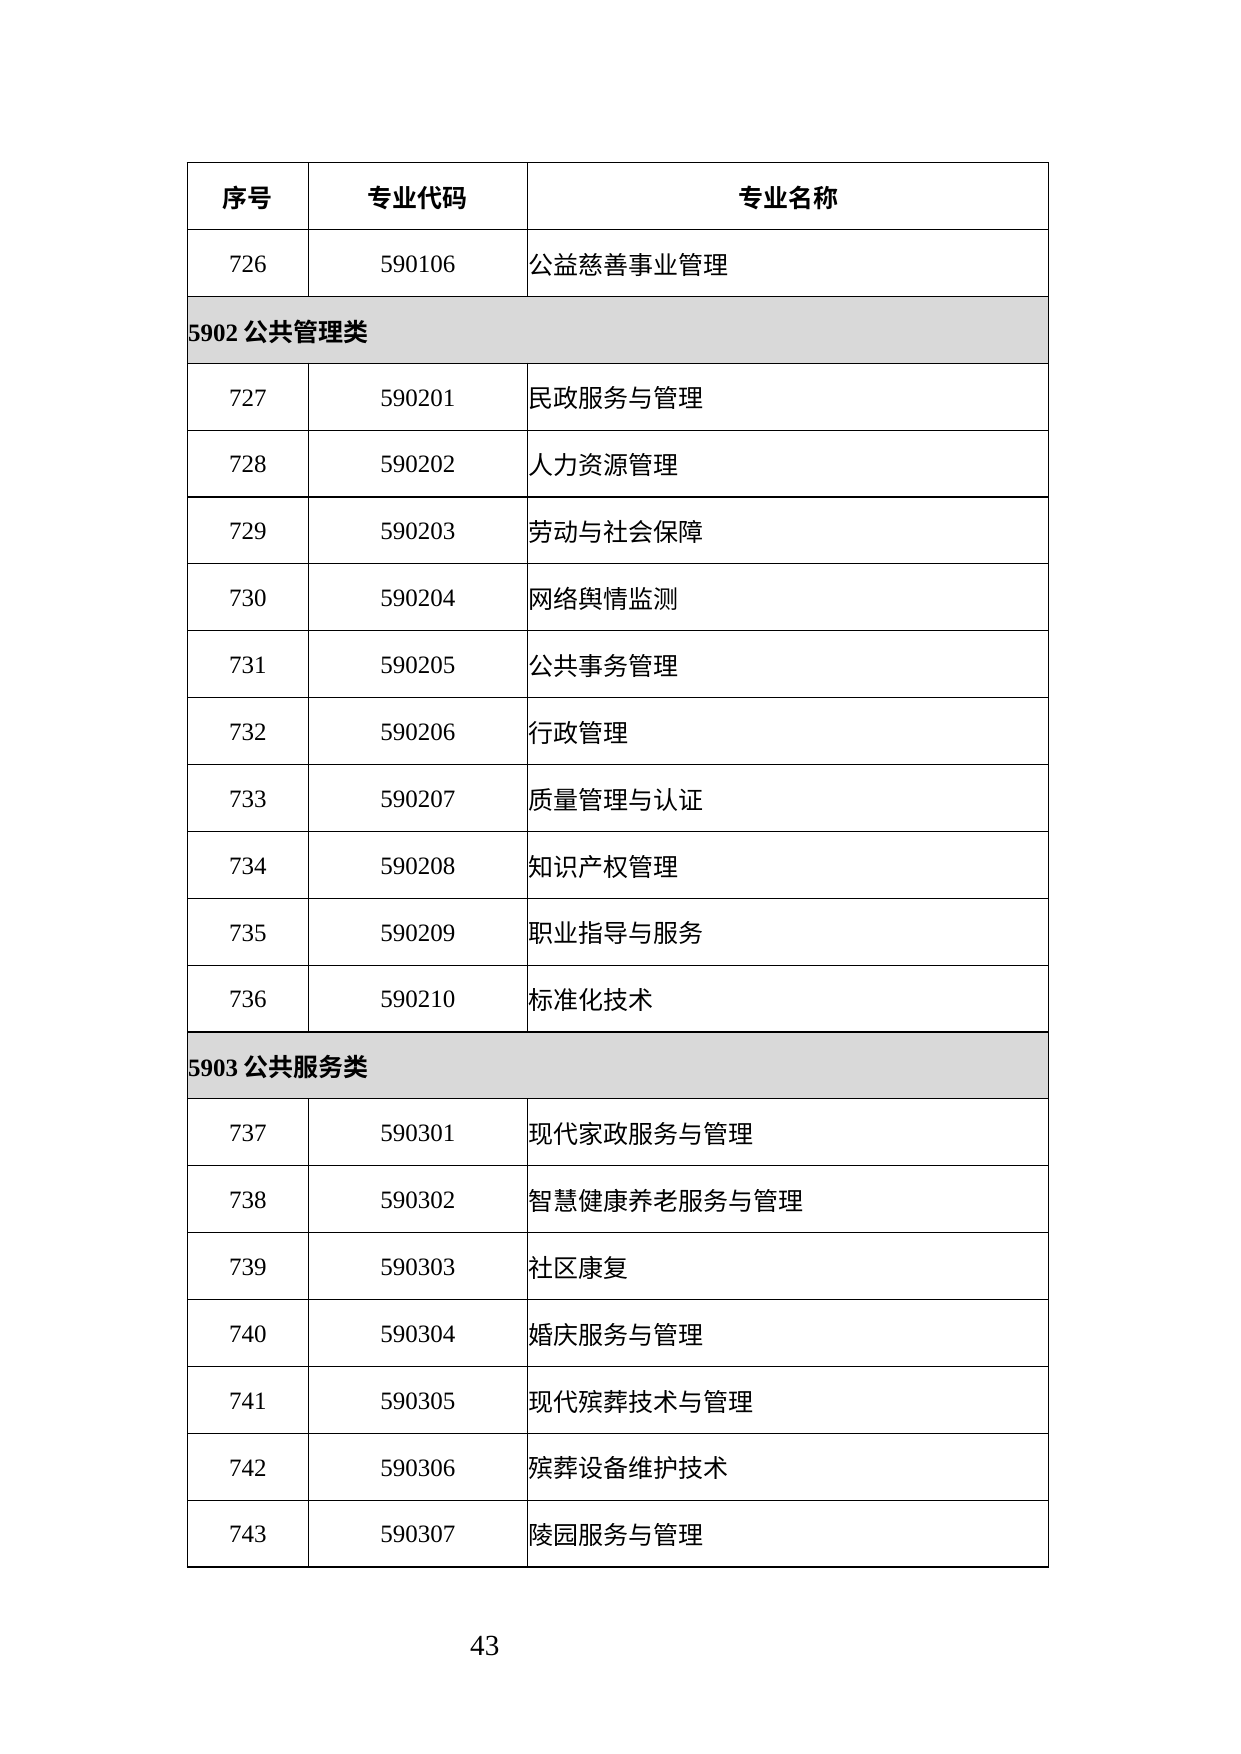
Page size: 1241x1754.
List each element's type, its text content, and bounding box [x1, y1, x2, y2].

table_cell 公共事务管理 [528, 631, 1048, 697]
table_cell 婚庆服务与管理 [528, 1300, 1048, 1366]
table_header 专业名称 [528, 163, 1048, 229]
table_cell 5903公共服务类 [188, 1033, 1048, 1098]
table_cell 726 [188, 230, 308, 296]
table_cell 727 [188, 364, 308, 429]
table_cell 737 [188, 1099, 308, 1165]
table_cell 590303 [309, 1233, 527, 1299]
table_cell 741 [188, 1367, 308, 1433]
table_cell 590208 [309, 832, 527, 898]
table_cell 590304 [309, 1300, 527, 1366]
table_cell 标准化技术 [528, 966, 1048, 1031]
table_cell 公益慈善事业管理 [528, 230, 1048, 296]
table_cell 人力资源管理 [528, 431, 1048, 496]
table_cell 智慧健康养老服务与管理 [528, 1166, 1048, 1232]
table_header 序号 [188, 163, 308, 229]
table_cell 590201 [309, 364, 527, 429]
table_cell 733 [188, 765, 308, 831]
table_cell 590306 [309, 1434, 527, 1499]
table_cell 735 [188, 899, 308, 964]
table_cell 590307 [309, 1501, 527, 1566]
table_cell 民政服务与管理 [528, 364, 1048, 429]
table_cell 质量管理与认证 [528, 765, 1048, 831]
table_cell 劳动与社会保障 [528, 498, 1048, 563]
table_cell 590203 [309, 498, 527, 563]
table_cell 730 [188, 564, 308, 630]
table_header 专业代码 [309, 163, 527, 229]
table_cell 742 [188, 1434, 308, 1499]
table_cell 736 [188, 966, 308, 1031]
table_cell 590106 [309, 230, 527, 296]
table_cell 740 [188, 1300, 308, 1366]
table_cell 739 [188, 1233, 308, 1299]
table_cell 网络舆情监测 [528, 564, 1048, 630]
table_cell 590205 [309, 631, 527, 697]
table_cell 590206 [309, 698, 527, 764]
table_cell 738 [188, 1166, 308, 1232]
table_cell 陵园服务与管理 [528, 1501, 1048, 1566]
table_cell 行政管理 [528, 698, 1048, 764]
table_cell 现代家政服务与管理 [528, 1099, 1048, 1165]
table_cell 社区康复 [528, 1233, 1048, 1299]
table_cell 殡葬设备维护技术 [528, 1434, 1048, 1499]
table_cell 590202 [309, 431, 527, 496]
table_cell 729 [188, 498, 308, 563]
table_cell 590210 [309, 966, 527, 1031]
table_cell 734 [188, 832, 308, 898]
table_cell 590302 [309, 1166, 527, 1232]
table_cell 743 [188, 1501, 308, 1566]
table_cell 590305 [309, 1367, 527, 1433]
table_cell 731 [188, 631, 308, 697]
table_cell 590204 [309, 564, 527, 630]
table_cell 590301 [309, 1099, 527, 1165]
table_cell 590209 [309, 899, 527, 964]
table_cell 知识产权管理 [528, 832, 1048, 898]
table_cell 590207 [309, 765, 527, 831]
table_cell 现代殡葬技术与管理 [528, 1367, 1048, 1433]
table_cell 5902公共管理类 [188, 297, 1048, 363]
table_cell 728 [188, 431, 308, 496]
table_cell 职业指导与服务 [528, 899, 1048, 964]
table_cell 732 [188, 698, 308, 764]
